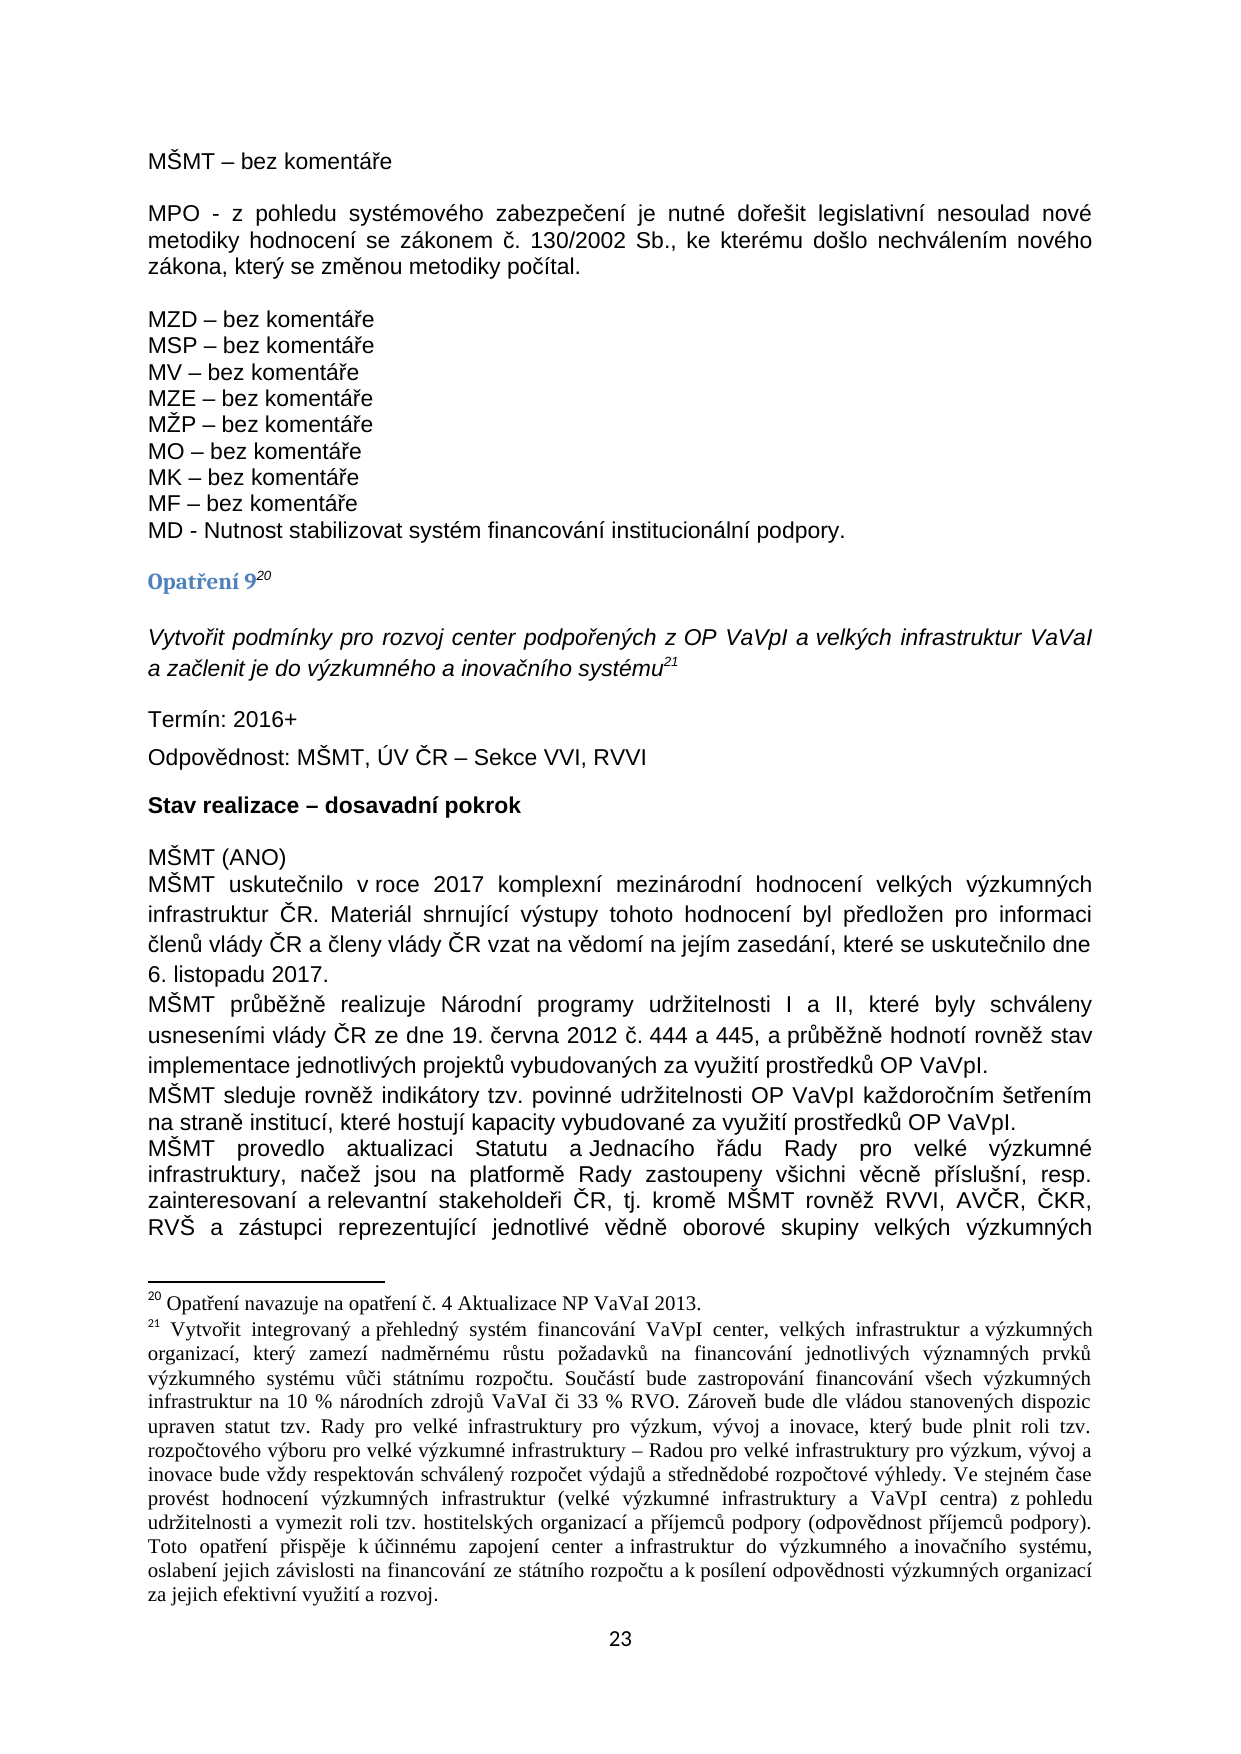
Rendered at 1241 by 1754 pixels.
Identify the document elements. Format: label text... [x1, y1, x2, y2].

text MF – bez komentáře [148, 490, 1092, 517]
text MŠMT sleduje rovněž indikátory tzv. povinné udržitelnosti OP VaVpI každoročním šetřením na straně institucí, které hostují kapacity vybudované za využití prostředků OP VaVpI. [148, 1082, 1092, 1135]
text Stav realizace – dosavadní pokrok [148, 792, 1092, 818]
text Odpovědnost: MŠMT, ÚV ČR – Sekce VVI, RVVI [148, 744, 1092, 771]
text MŽP – bez komentáře [148, 411, 1092, 438]
text MPO - z pohledu systémového zabezpečení je nutné dořešit legislativní nesoulad nové metodiky hodnocení se zákonem č. 130/2002 Sb., ke kterému došlo nechválením nového zákona, který se změnou metodiky počítal. [148, 200, 1092, 279]
text MK – bez komentáře [148, 464, 1092, 490]
text MŠMT uskutečnilo v roce 2017 komplexní mezinárodní hodnocení velkých výzkumných infrastruktur ČR. Materiál shrnující výstupy tohoto hodnocení byl předložen pro informaci členů vlády ČR a členy vlády ČR vzat na vědomí na jejím zasedání, které se uskutečnilo dne 6. listopadu 2017. [148, 871, 1092, 988]
text MD - Nutnost stabilizovat systém financování institucionální podpory. [148, 517, 1092, 543]
text Termín: 2016+ [148, 706, 1092, 732]
text Vytvořit podmínky pro rozvoj center podpořených z OP VaVpI a velkých infrastruktur VaVaI a začlenit je do výzkumného a inovačního systému [148, 624, 1092, 681]
text MO – bez komentáře [148, 438, 1092, 464]
text MV – bez komentáře [148, 358, 1092, 385]
text MŠMT (ANO) [148, 844, 1092, 871]
text MSP – bez komentáře [148, 332, 1092, 358]
text MZD – bez komentáře [148, 306, 1092, 332]
text MŠMT průběžně realizuje Národní programy udržitelnosti I a II, které byly schváleny usneseními vlády ČR ze dne 19. června 2012 č. 444 a 445, a průběžně hodnotí rovněž stav implementace jednotlivých projektů vybudovaných za využití prostředků OP VaVpI. [148, 991, 1092, 1078]
text Opatření 9 [148, 568, 1092, 595]
text MŠMT – bez komentáře [148, 148, 1092, 174]
text MZE – bez komentáře [148, 385, 1092, 411]
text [148, 1135, 1092, 1240]
